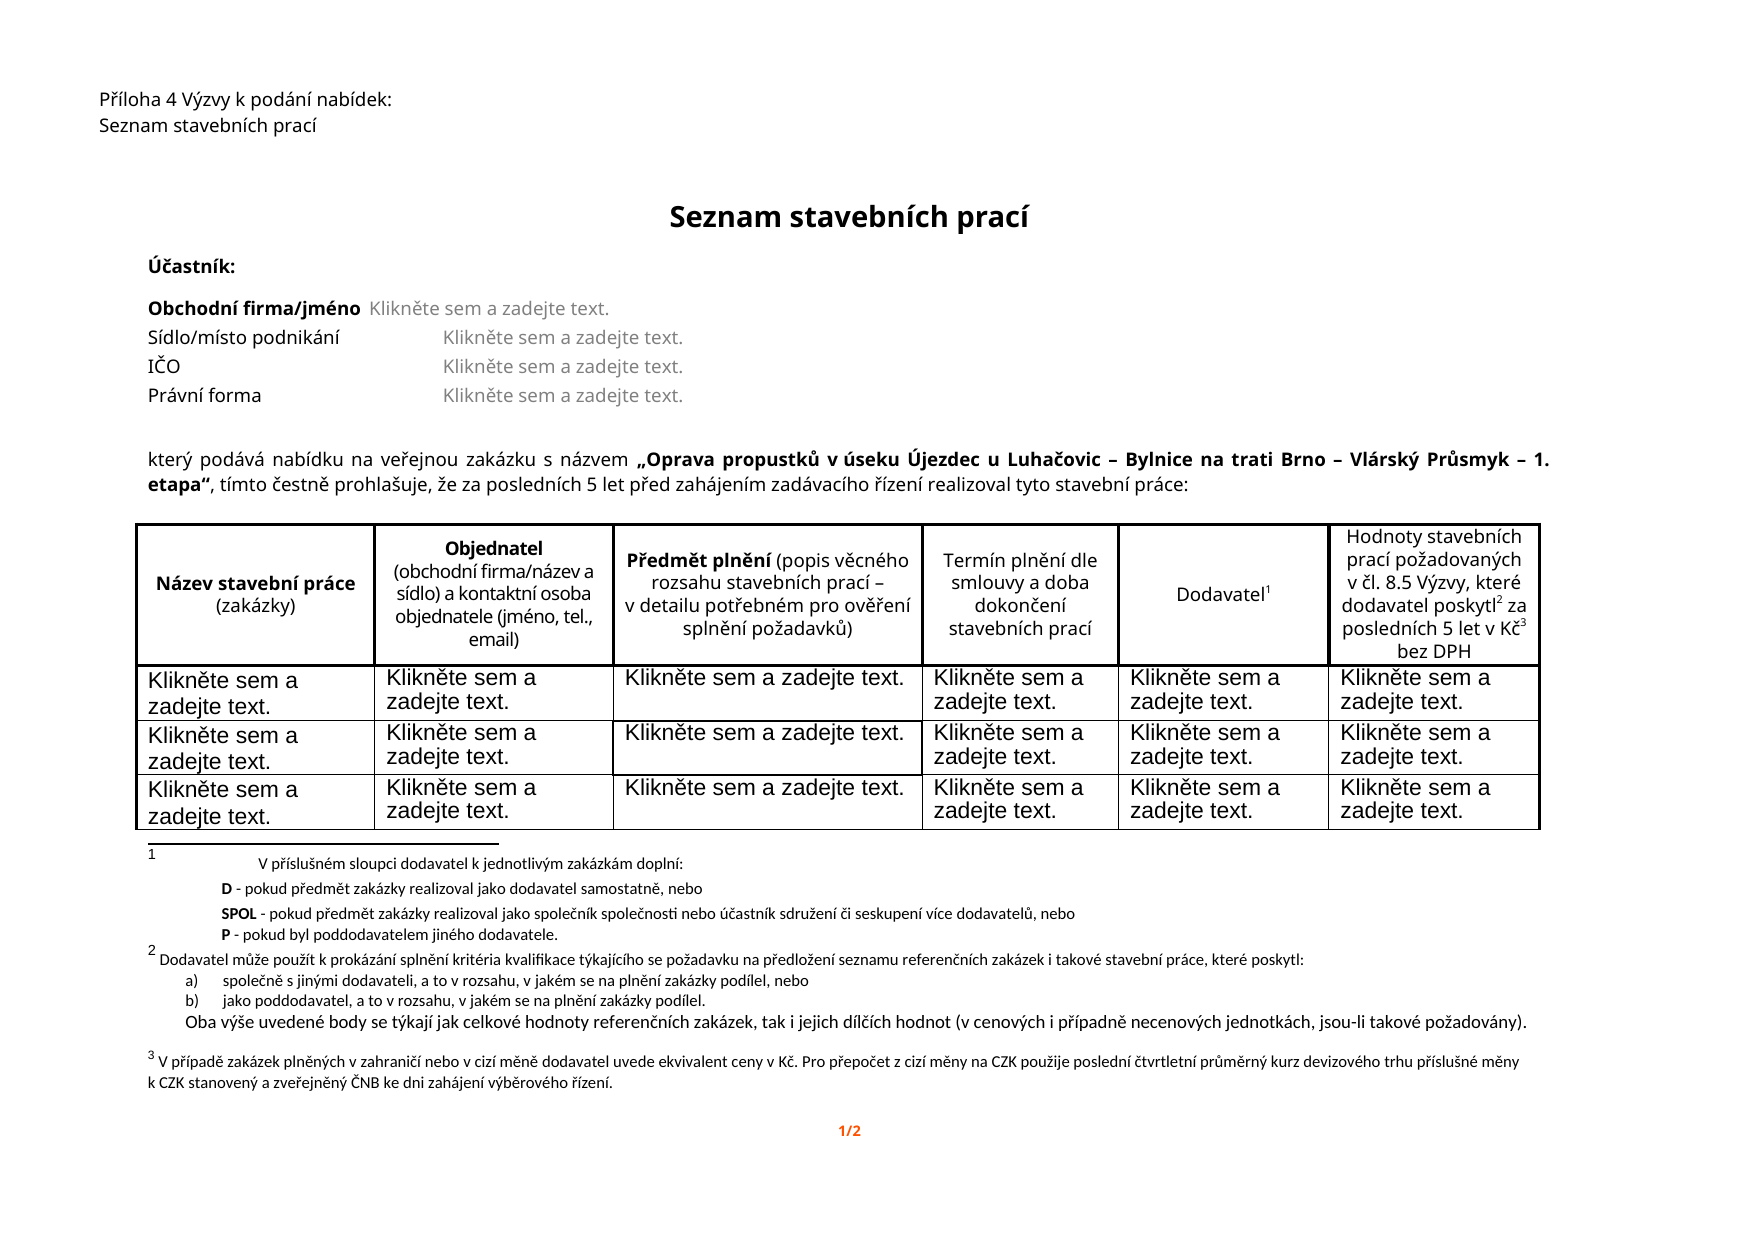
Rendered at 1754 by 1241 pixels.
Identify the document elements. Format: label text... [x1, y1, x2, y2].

text Účastník: [148, 249, 1551, 279]
table_header Hodnoty stavebních prací požadovaných v čl. 8.5 Výzvy, které dodavatel poskytl za posledních 5 let v Kč bez DPH [1331, 526, 1538, 664]
table_header Předmět plnění (popis věcného rozsahu stavebních prací – v detailu potřebném pro ověření splnění požadavků) [615, 526, 921, 664]
table_header Název stavební práce (zakázky) [138, 526, 373, 664]
table_header Objednatel (obchodní firma/název a sídlo) a kontaktní osoba objednatele (jméno, tel., email) [376, 526, 612, 664]
table_header Termín plnění dle smlouvy a doba dokončení stavebních prací [924, 526, 1117, 664]
table_header Dodavatel [1120, 526, 1327, 664]
text Obchodní firma/jméno [148, 292, 1551, 321]
text který podává nabídku na veřejnou zakázku s názvem „Oprava propustků v úseku Újezdec u Luhačovic – Bylnice na trati Brno – Vlárský Průsmyk – 1. etapa“, tímto čestně prohlašuje, že za posledních 5 let před zahájením zadávacího řízení realizoval tyto stavební práce: [148, 446, 1551, 497]
title Seznam stavebních prací [148, 196, 1551, 236]
text Sídlo/místo podnikání [148, 321, 1551, 350]
text Právní forma [148, 379, 1551, 408]
text IČO [148, 350, 1551, 379]
